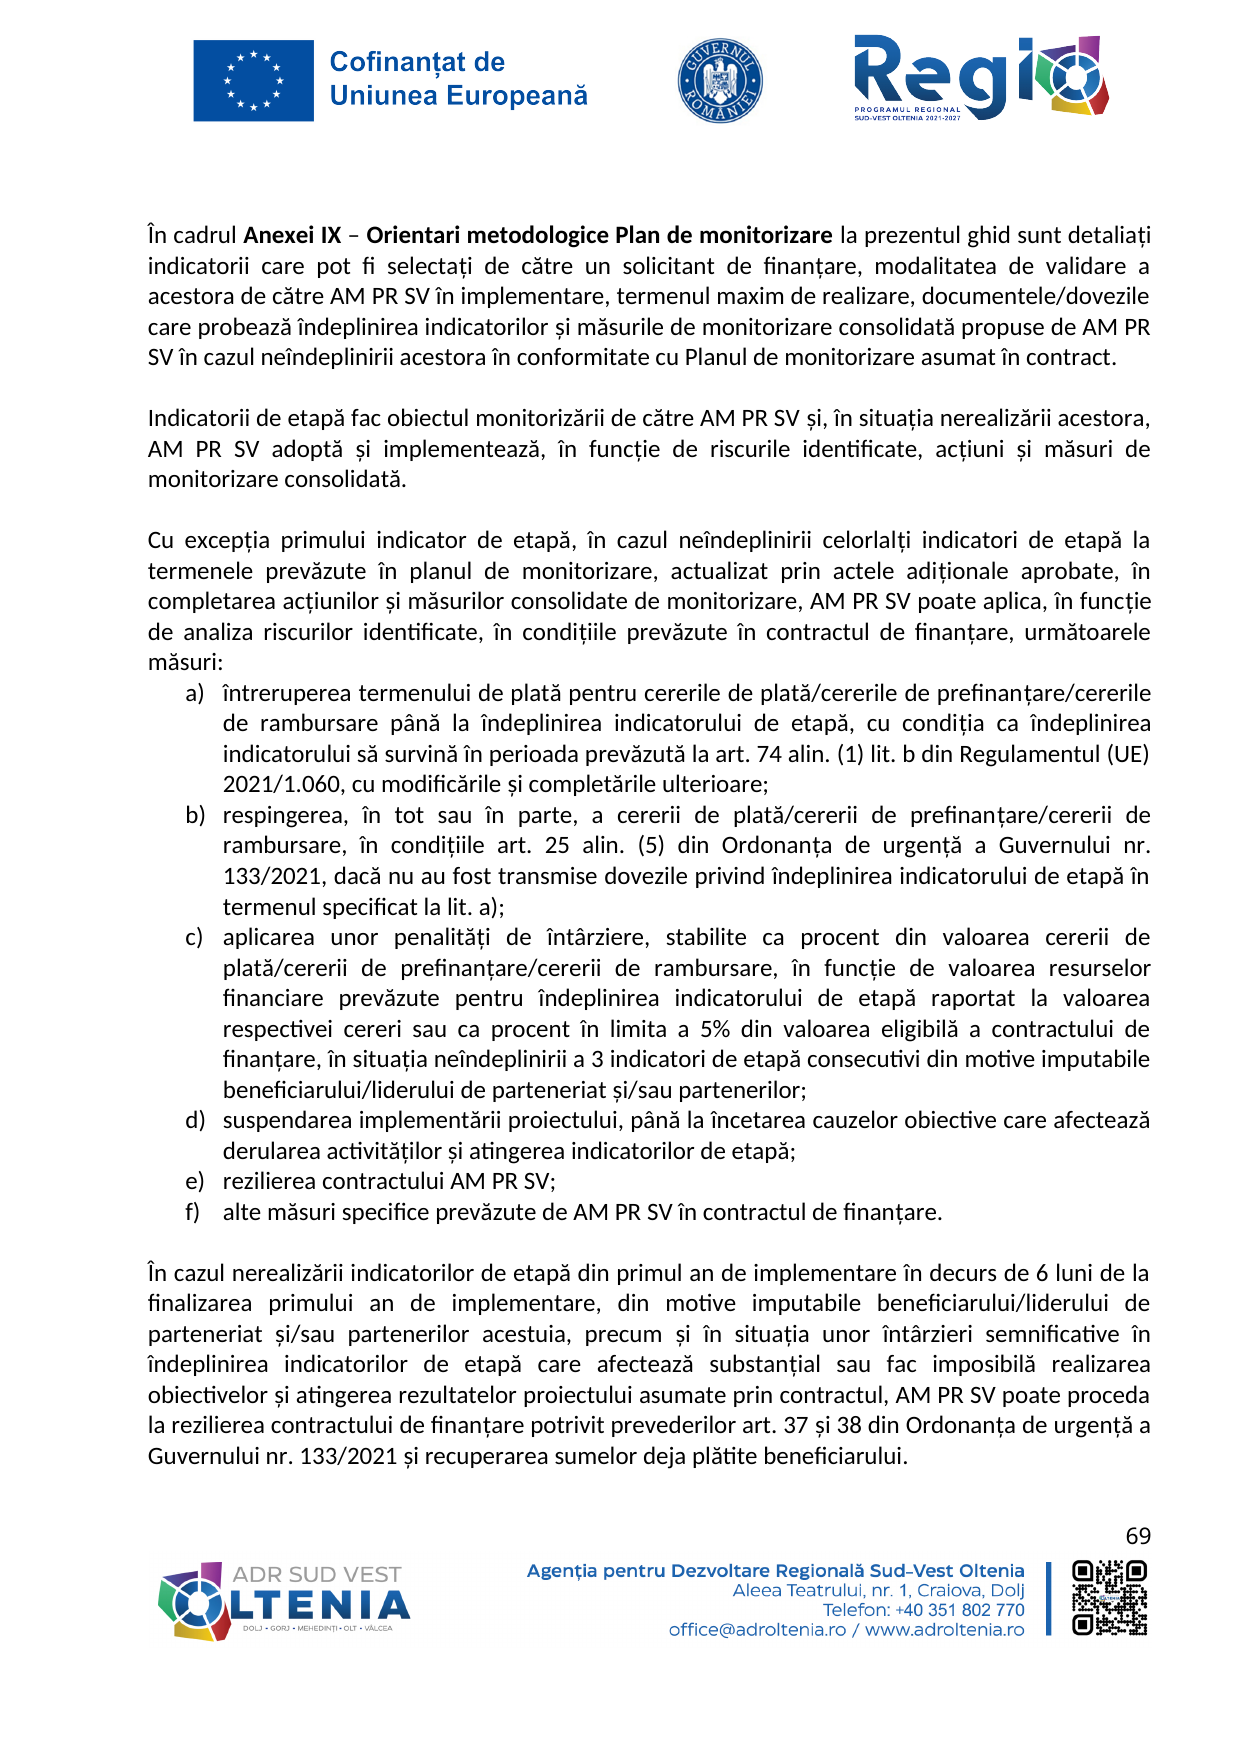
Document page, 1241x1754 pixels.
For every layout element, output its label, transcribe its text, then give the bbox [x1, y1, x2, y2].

list rezilierea contractului AM PR SV; [185, 1165, 1152, 1196]
list respingerea, în tot sau în parte, a cererii de plată/cererii de prefinanțare/cererii de rambursare, în condițiile art. 25 alin. (5) din Ordonanța de urgență a Guvernului nr. 133/2021, dacă nu au fost transmise dovezile privind îndeplinirea indicatorului de etapă în termenul specificat la lit. a); [185, 799, 1152, 921]
text În cadrul Anexei IX – Orientari metodologice Plan de monitorizare la prezentul ghid sunt detaliați indicatorii care pot fi selectați de către un solicitant de finanțare, modalitatea de validare a acestora de către AM PR SV în implementare, termenul maxim de realizare, documentele/dovezile care probează îndeplinirea indicatorilor și măsurile de monitorizare consolidată propuse de AM PR SV în cazul neîndeplinirii acestora în conformitate cu Planul de monitorizare asumat în contract. [148, 219, 1152, 372]
text În cazul nerealizării indicatorilor de etapă din primul an de implementare în decurs de 6 luni de la finalizarea primului an de implementare, din motive imputabile beneficiarului/liderului de parteneriat și/sau partenerilor acestuia, precum și în situația unor întârzieri semnificative în îndeplinirea indicatorilor de etapă care afectează substanțial sau fac imposibilă realizarea obiectivelor și atingerea rezultatelor proiectului asumate prin contractul, AM PR SV poate proceda la rezilierea contractului de finanțare potrivit prevederilor art. 37 și 38 din Ordonanța de urgență a Guvernului nr. 133/2021 și recuperarea sumelor deja plătite beneficiarului. [148, 1257, 1152, 1471]
picture [674, 36, 768, 126]
list întreruperea termenului de plată pentru cererile de plată/cererile de prefinanțare/cererile de rambursare până la îndeplinirea indicatorului de etapă, cu condiția ca îndeplinirea indicatorului să survină în perioada prevăzută la art. 74 alin. (1) lit. b din Regulamentul (UE) 2021/1.060, cu modificările și completările ulterioare; [185, 677, 1152, 799]
list alte măsuri specifice prevăzute de AM PR SV în contractul de finanțare. [185, 1196, 1152, 1226]
picture [188, 35, 590, 125]
list aplicarea unor penalități de întârziere, stabilite ca procent din valoarea cererii de plată/cererii de prefinanțare/cererii de rambursare, în funcție de valoarea resurselor financiare prevăzute pentru îndeplinirea indicatorului de etapă raportat la valoarea respectivei cereri sau ca procent în limita a 5% din valoarea eligibilă a contractului de finanțare, în situația neîndeplinirii a 3 indicatori de etapă consecutivi din motive imputabile beneficiarului/liderului de parteneriat și/sau partenerilor; [185, 921, 1152, 1104]
picture [148, 1551, 1152, 1648]
text Indicatorii de etapă fac obiectul monitorizării de către AM PR SV și, în situația nerealizării acestora, AM PR SV adoptă și implementează, în funcție de riscurile identificate, acțiuni și măsuri de monitorizare consolidată. [148, 402, 1152, 494]
picture [852, 34, 1111, 123]
list suspendarea implementării proiectului, până la încetarea cauzelor obiective care afectează derularea activităților și atingerea indicatorilor de etapă; [185, 1104, 1152, 1165]
text Cu excepția primului indicator de etapă, în cazul neîndeplinirii celorlalți indicatori de etapă la termenele prevăzute în planul de monitorizare, actualizat prin actele adiționale aprobate, în completarea acțiunilor și măsurilor consolidate de monitorizare, AM PR SV poate aplica, în funcție de analiza riscurilor identificate, în condițiile prevăzute în contractul de finanțare, următoarele măsuri: [148, 524, 1152, 677]
